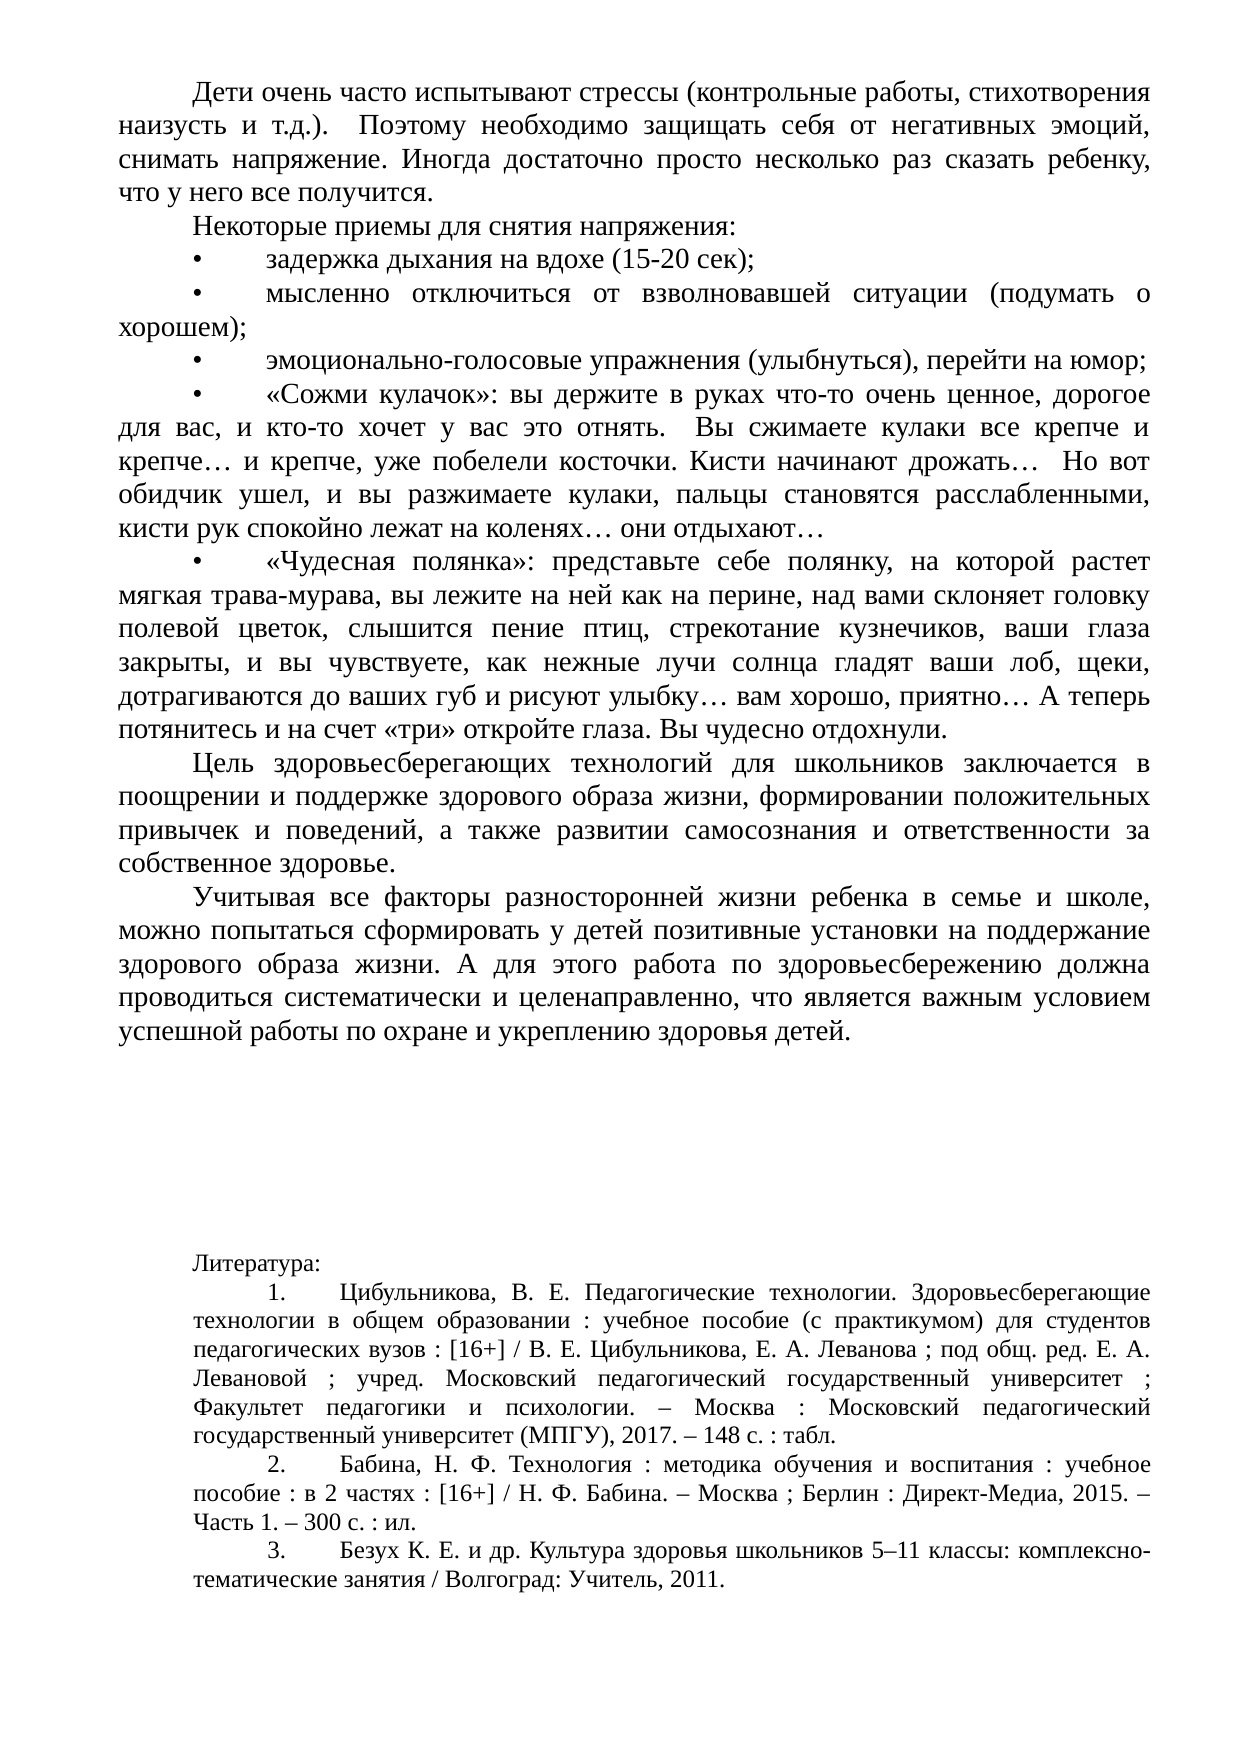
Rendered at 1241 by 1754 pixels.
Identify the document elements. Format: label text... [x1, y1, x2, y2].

text • мысленно отключиться от взволновавшей ситуации (подумать о хорошем); [118, 275, 1152, 342]
text Цель здоровьесберегающих технологий для школьников заключается в поощрении и поддержке здорового образа жизни, формировании положительных привычек и поведений, а также развитии самосознания и ответственности за собственное здоровье. [118, 745, 1152, 879]
text Дети очень часто испытывают стрессы (контрольные работы, стихотворения наизусть и т.д.). Поэтому необходимо защищать себя от негативных эмоций, снимать напряжение. Иногда достаточно просто несколько раз сказать ребенку, что у него все получится. [118, 74, 1152, 208]
text • «Чудесная полянка»: представьте себе полянку, на которой растет мягкая трава-мурава, вы лежите на ней как на перине, над вами склоняет головку полевой цветок, слышится пение птиц, стрекотание кузнечиков, ваши глаза закрыты, и вы чувствуете, как нежные лучи солнца гладят ваши лоб, щеки, дотрагиваются до ваших губ и рисуют улыбку… вам хорошо, приятно… А теперь потянитесь и на счет «три» откройте глаза. Вы чудесно отдохнули. [118, 543, 1152, 745]
text Литература: [118, 1248, 1152, 1277]
list Безух К. Е. и др. Культура здоровья школьников 5–11 классы: комплексно-тематические занятия / Волгоград: Учитель, 2011. [193, 1535, 1152, 1593]
text Некоторые приемы для снятия напряжения: [118, 208, 1152, 242]
list Цибульникова, В. Е. Педагогические технологии. Здоровьесберегающие технологии в общем образовании : учебное пособие (с практикумом) для студентов педагогических вузов : [16+] / В. Е. Цибульникова, Е. А. Леванова ; под общ. ред. Е. А. Левановой ; учред. Московский педагогический государственный университет ; Факультет педагогики и психологии. – Москва : Московский педагогический государственный университет (МПГУ), 2017. – 148 с. : табл. [193, 1277, 1152, 1449]
text • «Сожми кулачок»: вы держите в руках что-то очень ценное, дорогое для вас, и кто-то хочет у вас это отнять. Вы сжимаете кулаки все крепче и крепче… и крепче, уже побелели косточки. Кисти начинают дрожать… Но вот обидчик ушел, и вы разжимаете кулаки, пальцы становятся расслабленными, кисти рук спокойно лежат на коленях… они отдыхают… [118, 376, 1152, 543]
list Бабина, Н. Ф. Технология : методика обучения и воспитания : учебное пособие : в 2 частях : [16+] / Н. Ф. Бабина. – Москва ; Берлин : Директ-Медиа, 2015. – Часть 1. – 300 с. : ил. [193, 1449, 1152, 1535]
text Учитывая все факторы разносторонней жизни ребенка в семье и школе, можно попытаться сформировать у детей позитивные установки на поддержание здорового образа жизни. А для этого работа по здоровьесбережению должна проводиться систематически и целенаправленно, что является важным условием успешной работы по охране и укреплению здоровья детей. [118, 879, 1152, 1047]
text • эмоционально-голосовые упражнения (улыбнуться), перейти на юмор; [118, 342, 1152, 376]
text • задержка дыхания на вдохе (15-20 сек); [118, 242, 1152, 275]
